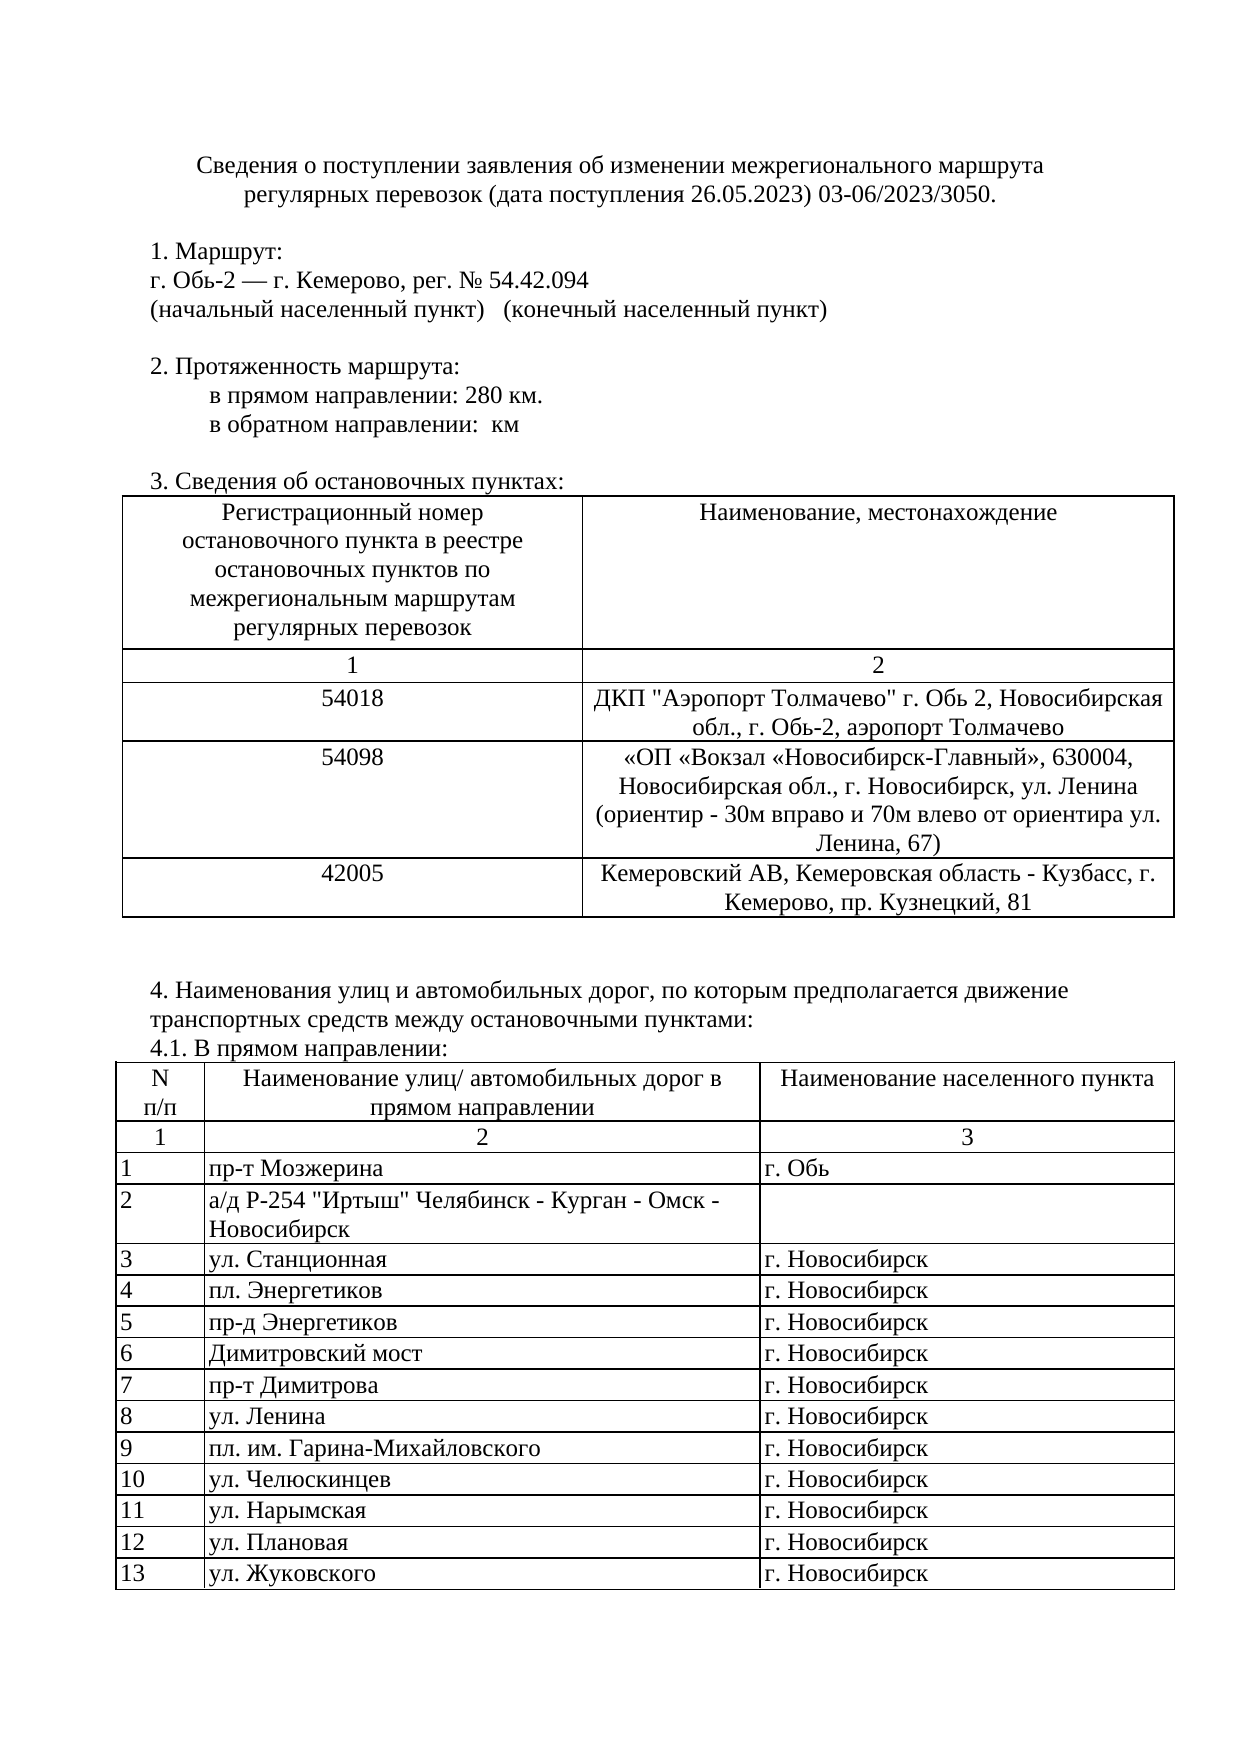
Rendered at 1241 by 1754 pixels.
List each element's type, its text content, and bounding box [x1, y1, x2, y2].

table_header Наименование, местонахождение [583, 497, 1173, 648]
table_cell 8 [117, 1401, 204, 1431]
table_cell 54018 [123, 683, 582, 740]
table_cell пл. Энергетиков [205, 1276, 759, 1305]
table_cell пр-т Мозжерина [205, 1153, 759, 1183]
table_cell 3 [761, 1122, 1174, 1152]
table_cell 2 [117, 1185, 204, 1242]
table_cell ул. Станционная [205, 1244, 759, 1274]
table_cell 12 [117, 1527, 204, 1557]
table_cell 3 [117, 1244, 204, 1274]
table_cell 7 [117, 1370, 204, 1400]
text Сведения о поступлении заявления об изменении межрегионального маршрута регулярных перевозок (дата поступления 26.05.2023) 03-06/2023/3050. [150, 150, 1090, 207]
table_cell г. Новосибирск [761, 1527, 1174, 1557]
table_cell пр-т Димитрова [205, 1370, 759, 1400]
table_cell г. Новосибирск [761, 1433, 1174, 1463]
text в обратном направлении: км [150, 409, 1090, 437]
table_cell 54098 [123, 742, 582, 857]
table_cell ул. Челюскинцев [205, 1464, 759, 1494]
table_cell 6 [117, 1338, 204, 1368]
table_cell ул. Нарымская [205, 1496, 759, 1526]
table_cell 10 [117, 1464, 204, 1494]
text 3. Сведения об остановочных пунктах: [150, 466, 1090, 495]
table_cell ДКП "Аэропорт Толмачево" г. Обь 2, Новосибирская обл., г. Обь-2, аэропорт Толмачево [583, 683, 1173, 740]
table_cell г. Новосибирск [761, 1244, 1174, 1274]
table_cell г. Новосибирск [761, 1276, 1174, 1305]
table_cell пл. им. Гарина-Михайловского [205, 1433, 759, 1463]
text 2. Протяженность маршрута: [150, 351, 1090, 380]
table_cell 42005 [123, 859, 582, 916]
table_cell ул. Плановая [205, 1527, 759, 1557]
table_cell г. Новосибирск [761, 1401, 1174, 1431]
table_cell 1 [123, 650, 582, 681]
table_cell 4 [117, 1276, 204, 1305]
table_header Регистрационный номер остановочного пункта в реестре остановочных пунктов по межрегиональным маршрутам регулярных перевозок [123, 497, 582, 648]
table_cell Димитровский мост [205, 1338, 759, 1368]
table_header Наименование улиц/ автомобильных дорог в прямом направлении [205, 1063, 759, 1120]
table_cell г. Новосибирск [761, 1307, 1174, 1337]
table_cell а/д Р-254 "Иртыш" Челябинск - Курган - Омск - Новосибирск [205, 1185, 759, 1242]
table_cell 5 [117, 1307, 204, 1337]
table_cell ул. Ленина [205, 1401, 759, 1431]
text 4. Наименования улиц и автомобильных дорог, по которым предполагается движение транспортных средств между остановочными пунктами: [150, 975, 1090, 1033]
table_cell г. Новосибирск [761, 1559, 1174, 1588]
table_cell 11 [117, 1496, 204, 1526]
table_cell г. Обь [761, 1153, 1174, 1183]
table_cell 2 [583, 650, 1173, 681]
table_cell 1 [117, 1153, 204, 1183]
table_cell 2 [205, 1122, 759, 1152]
table_cell пр-д Энергетиков [205, 1307, 759, 1337]
table_cell [761, 1185, 1174, 1242]
table_cell Кемеровский АВ, Кемеровская область - Кузбасс, г. Кемерово, пр. Кузнецкий, 81 [583, 859, 1173, 916]
table_cell г. Новосибирск [761, 1370, 1174, 1400]
text (начальный населенный пункт) (конечный населенный пункт) [150, 294, 1090, 322]
table_cell г. Новосибирск [761, 1338, 1174, 1368]
text в прямом направлении: 280 км. [150, 380, 1090, 409]
table_cell г. Новосибирск [761, 1464, 1174, 1494]
text 4.1. В прямом направлении: [150, 1033, 1090, 1061]
table_header N п/п [117, 1063, 204, 1120]
table_cell 13 [117, 1559, 204, 1588]
text 1. Маршрут: [150, 236, 1090, 265]
text г. Обь-2 — г. Кемерово, рег. № 54.42.094 [150, 265, 1090, 294]
table_cell 9 [117, 1433, 204, 1463]
table_cell ул. Жуковского [205, 1559, 759, 1588]
table_cell «ОП «Вокзал «Новосибирск-Главный», 630004, Новосибирская обл., г. Новосибирск, ул. Ленина (ориентир - 30м вправо и 70м влево от ориентира ул. Ленина, 67) [583, 742, 1173, 857]
table_cell г. Новосибирск [761, 1496, 1174, 1526]
table_cell 1 [117, 1122, 204, 1152]
table_header Наименование населенного пункта [761, 1063, 1174, 1120]
